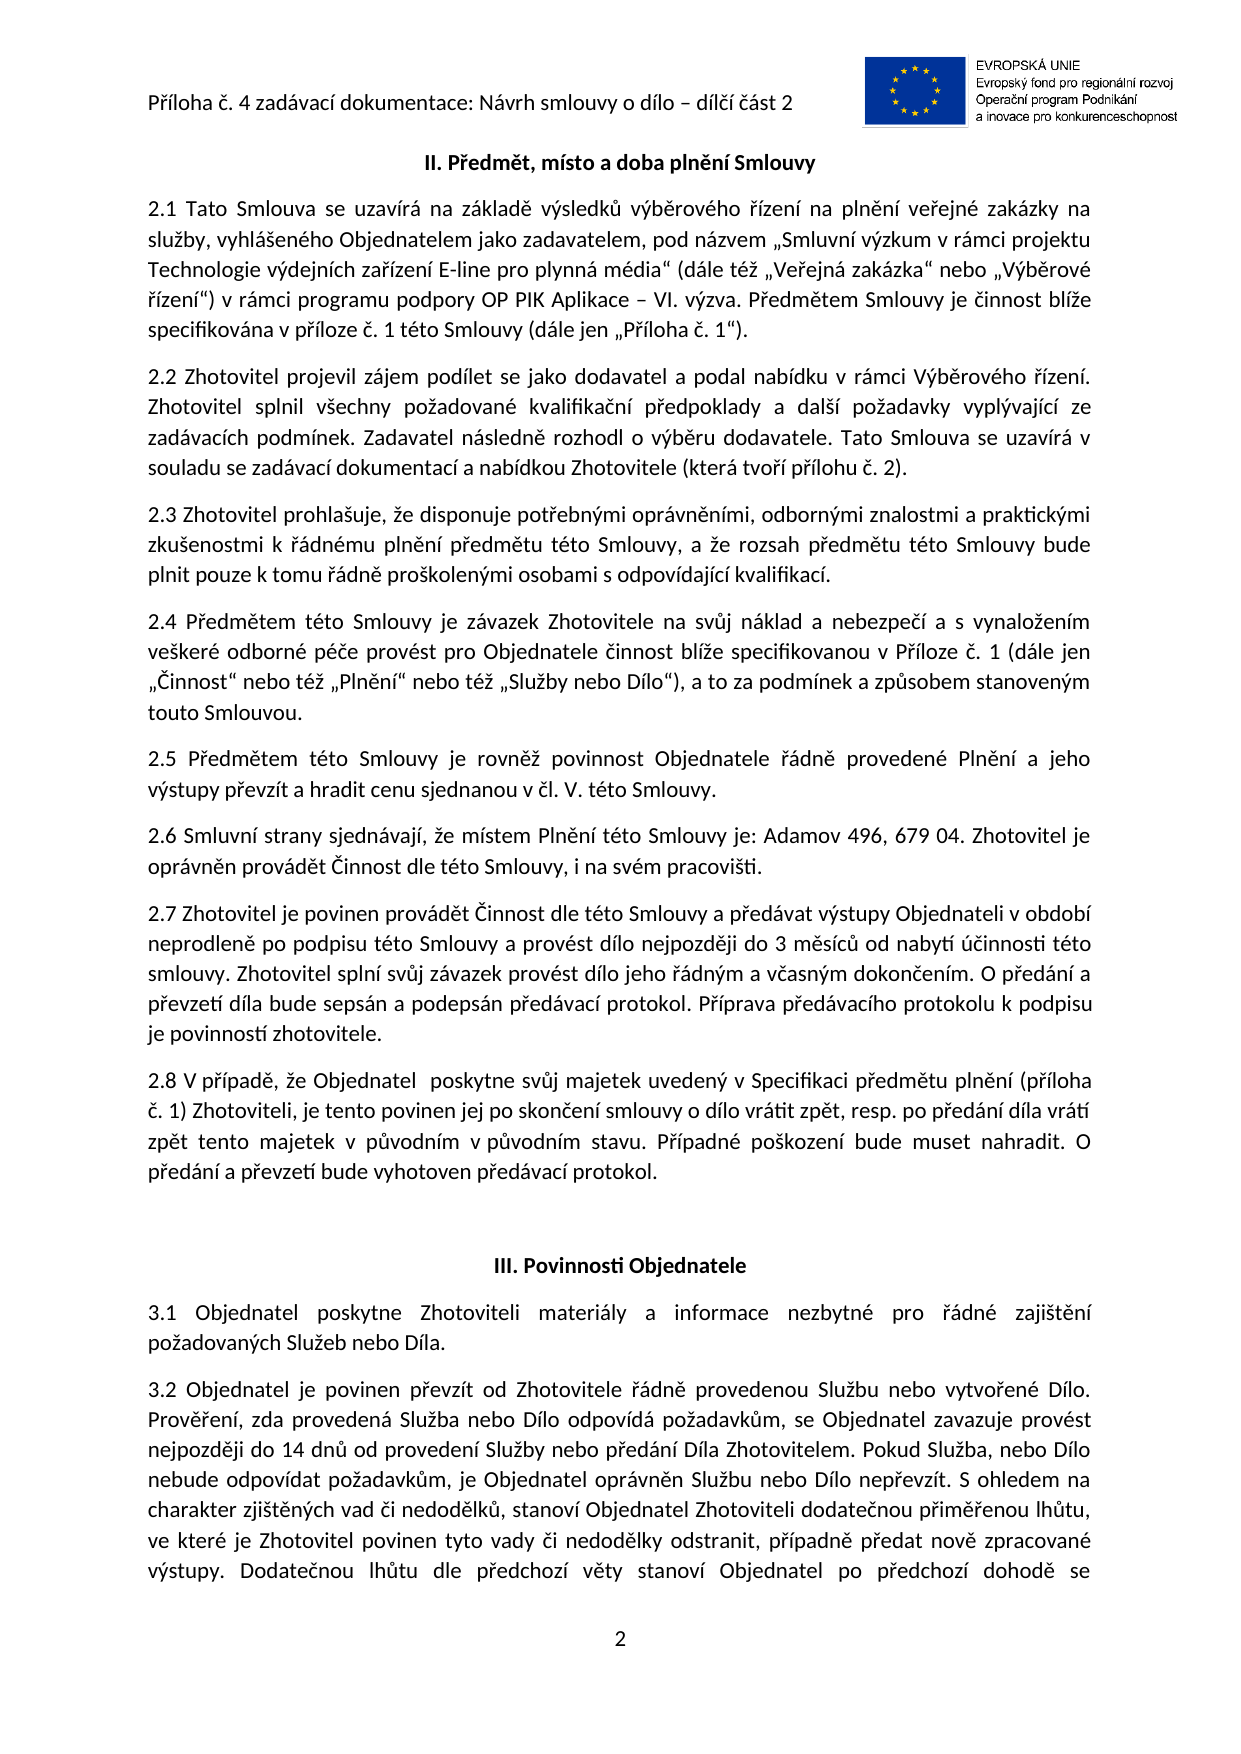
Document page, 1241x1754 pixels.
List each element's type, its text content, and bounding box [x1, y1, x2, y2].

text 2.5 Předmětem této Smlouvy je rovněž povinnost Objednatele řádně provedené Plnění a jeho výstupy převzít a hradit cenu sjednanou v čl. V. této Smlouvy. [148, 744, 1093, 803]
text 3.1 Objednatel poskytne Zhotoviteli materiály a informace nezbytné pro řádné zajištění požadovaných Služeb nebo Díla. [148, 1298, 1093, 1356]
text 2.4 Předmětem této Smlouvy je závazek Zhotovitele na svůj náklad a nebezpečí a s vynaložením veškeré odborné péče provést pro Objednatele činnost blíže specifikovanou v Příloze č. 1 (dále jen „Činnost“ nebo též „Plnění“ nebo též „Služby nebo Dílo“), a to za podmínek a způsobem stanoveným touto Smlouvou. [148, 607, 1093, 726]
text 2.8 V případě, že Objednatel poskytne svůj majetek uvedený v Specifikaci předmětu plnění (příloha č. 1) Zhotoviteli, je tento povinen jej po skončení smlouvy o dílo vrátit zpět, resp. po předání díla vrátí zpět tento majetek v původním v původním stavu. Případné poškození bude muset nahradit. O předání a převzetí bude vyhotoven předávací protokol. [148, 1066, 1093, 1185]
text III. Povinnosti Objednatele [148, 1251, 1093, 1279]
text 2.1 Tato Smlouva se uzavírá na základě výsledků výběrového řízení na plnění veřejné zakázky na služby, vyhlášeného Objednatelem jako zadavatelem, pod názvem „Smluvní výzkum v rámci projektu Technologie výdejních zařízení E-line pro plynná média“ (dále též „Veřejná zakázka“ nebo „Výběrové řízení“) v rámci programu podpory OP PIK Aplikace – VI. výzva. Předmětem Smlouvy je činnost blíže specifikována v příloze č. 1 této Smlouvy (dále jen „Příloha č. 1“). [148, 194, 1093, 343]
text 2.6 Smluvní strany sjednávají, že místem Plnění této Smlouvy je: Adamov 496, 679 04. Zhotovitel je oprávněn provádět Činnost dle této Smlouvy, i na svém pracovišti. [148, 822, 1093, 880]
text 2.7 Zhotovitel je povinen provádět Činnost dle této Smlouvy a předávat výstupy Objednateli v období neprodleně po podpisu této Smlouvy a provést dílo nejpozději do 3 měsíců od nabytí účinnosti této smlouvy. Zhotovitel splní svůj závazek provést dílo jeho řádným a včasným dokončením. O předání a převzetí díla bude sepsán a podepsán předávací protokol. Příprava předávacího protokolu k podpisu je povinností zhotovitele. [148, 899, 1093, 1047]
text 2.2 Zhotovitel projevil zájem podílet se jako dodavatel a podal nabídku v rámci Výběrového řízení. Zhotovitel splnil všechny požadované kvalifikační předpoklady a další požadavky vyplývající ze zadávacích podmínek. Zadavatel následně rozhodl o výběru dodavatele. Tato Smlouva se uzavírá v souladu se zadávací dokumentací a nabídkou Zhotovitele (která tvoří přílohu č. 2). [148, 362, 1093, 481]
text II. Předmět, místo a doba plnění Smlouvy [148, 148, 1093, 176]
picture [842, 34, 1200, 147]
text 2.3 Zhotovitel prohlašuje, že disponuje potřebnými oprávněními, odbornými znalostmi a praktickými zkušenostmi k řádnému plnění předmětu této Smlouvy, a že rozsah předmětu této Smlouvy bude plnit pouze k tomu řádně proškolenými osobami s odpovídající kvalifikací. [148, 500, 1093, 588]
